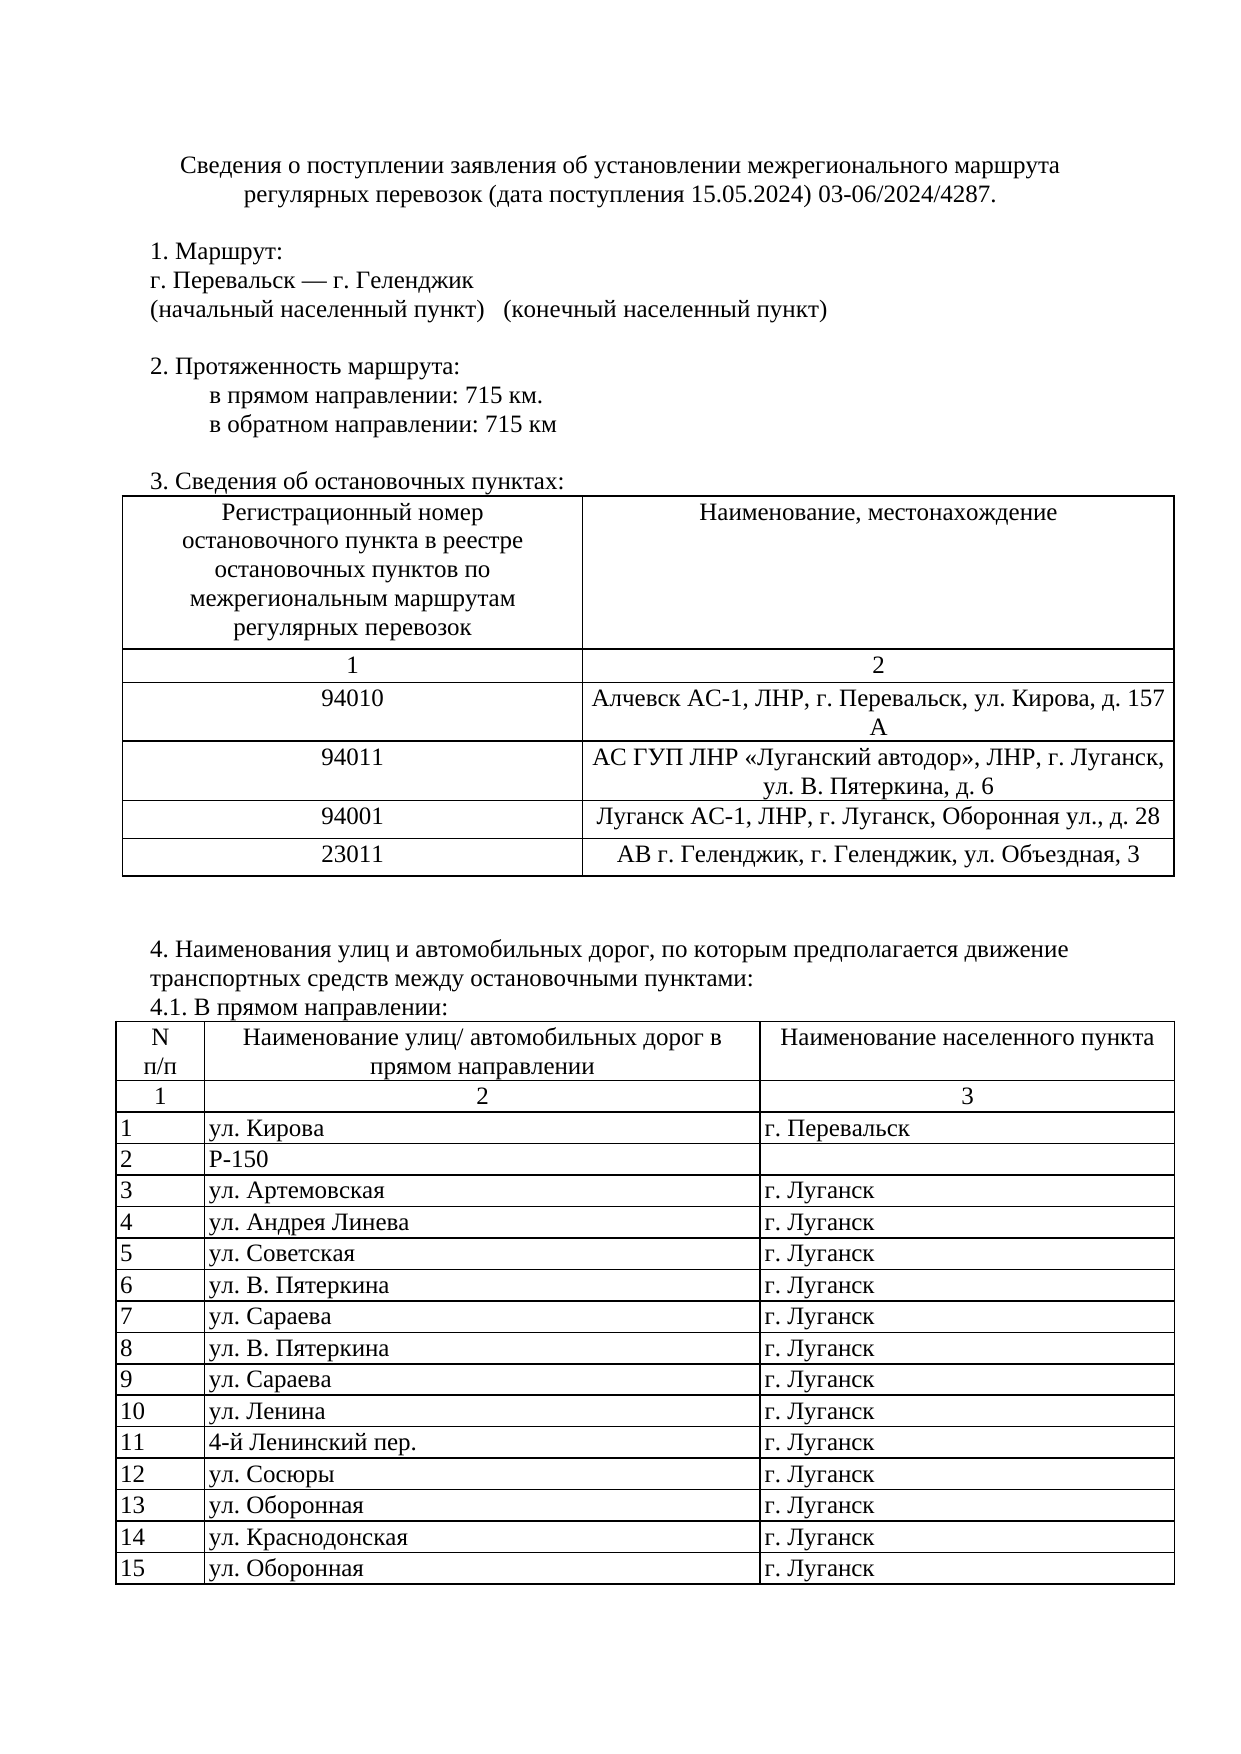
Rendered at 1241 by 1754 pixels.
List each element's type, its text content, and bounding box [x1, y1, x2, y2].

table_cell 6 [117, 1270, 204, 1300]
table_cell 23011 [123, 839, 582, 875]
table_header Наименование населенного пункта [761, 1022, 1174, 1080]
table_cell 2 [583, 650, 1173, 681]
table_cell 14 [117, 1522, 204, 1552]
table_cell 9 [117, 1365, 204, 1394]
table_cell 4 [117, 1207, 204, 1237]
text 3. Сведения об остановочных пунктах: [150, 466, 1090, 495]
table_cell [761, 1144, 1174, 1174]
table_cell г. Луганск [761, 1396, 1174, 1426]
table_cell г. Луганск [761, 1427, 1174, 1457]
table_cell г. Луганск [761, 1333, 1174, 1363]
text Сведения о поступлении заявления об установлении межрегионального маршрута регулярных перевозок (дата поступления 15.05.2024) 03-06/2024/4287. [150, 150, 1090, 207]
table_header N п/п [117, 1022, 204, 1080]
table_header Наименование, местонахождение [583, 497, 1173, 648]
table_cell ул. Андрея Линева [205, 1207, 759, 1237]
text 2. Протяженность маршрута: [150, 351, 1090, 380]
table_cell 11 [117, 1427, 204, 1457]
table_cell ул. Оборонная [205, 1490, 759, 1520]
table_cell Алчевск АС-1, ЛНР, г. Перевальск, ул. Кирова, д. 157 А [583, 683, 1173, 740]
table_cell АВ г. Геленджик, г. Геленджик, ул. Объездная, 3 [583, 839, 1173, 875]
table_cell г. Луганск [761, 1459, 1174, 1489]
table_cell 1 [123, 650, 582, 681]
table_cell ул. Советская [205, 1239, 759, 1268]
text (начальный населенный пункт) (конечный населенный пункт) [150, 294, 1090, 322]
table_header Наименование улиц/ автомобильных дорог в прямом направлении [205, 1022, 759, 1080]
text г. Перевальск — г. Геленджик [150, 265, 1090, 294]
table_cell 1 [117, 1081, 204, 1111]
text 4.1. В прямом направлении: [150, 992, 1090, 1021]
text 4. Наименования улиц и автомобильных дорог, по которым предполагается движение транспортных средств между остановочными пунктами: [150, 934, 1090, 992]
table_cell 8 [117, 1333, 204, 1363]
table_cell 4-й Ленинский пер. [205, 1427, 759, 1457]
table_cell 15 [117, 1553, 204, 1583]
table_cell ул. Артемовская [205, 1176, 759, 1206]
table_cell г. Луганск [761, 1553, 1174, 1583]
table_cell ул. Краснодонская [205, 1522, 759, 1552]
table_cell ул. Оборонная [205, 1553, 759, 1583]
table_cell ул. Сараева [205, 1365, 759, 1394]
text в обратном направлении: 715 км [150, 409, 1090, 437]
table_cell 94010 [123, 683, 582, 740]
table_cell ул. Ленина [205, 1396, 759, 1426]
table_cell 2 [205, 1081, 759, 1111]
table_cell 1 [117, 1113, 204, 1143]
table_cell 7 [117, 1302, 204, 1331]
table_cell г. Луганск [761, 1207, 1174, 1237]
table_cell 94011 [123, 742, 582, 799]
table_header Регистрационный номер остановочного пункта в реестре остановочных пунктов по межрегиональным маршрутам регулярных перевозок [123, 497, 582, 648]
table_cell ул. Кирова [205, 1113, 759, 1143]
table_cell ул. Сараева [205, 1302, 759, 1331]
table_cell г. Перевальск [761, 1113, 1174, 1143]
table_cell ул. В. Пятеркина [205, 1270, 759, 1300]
table_cell ул. В. Пятеркина [205, 1333, 759, 1363]
table_cell г. Луганск [761, 1270, 1174, 1300]
table_cell АС ГУП ЛНР «Луганский автодор», ЛНР, г. Луганск, ул. В. Пятеркина, д. 6 [583, 742, 1173, 799]
table_cell 13 [117, 1490, 204, 1520]
table_cell Р-150 [205, 1144, 759, 1174]
table_cell г. Луганск [761, 1176, 1174, 1206]
table_cell 94001 [123, 801, 582, 837]
table_cell 2 [117, 1144, 204, 1174]
text 1. Маршрут: [150, 236, 1090, 265]
table_cell Луганск АС-1, ЛНР, г. Луганск, Оборонная ул., д. 28 [583, 801, 1173, 837]
table_cell 3 [761, 1081, 1174, 1111]
table_cell ул. Сосюры [205, 1459, 759, 1489]
text в прямом направлении: 715 км. [150, 380, 1090, 409]
table_cell 12 [117, 1459, 204, 1489]
table_cell г. Луганск [761, 1522, 1174, 1552]
table_cell 10 [117, 1396, 204, 1426]
table_cell 5 [117, 1239, 204, 1268]
table_cell г. Луганск [761, 1490, 1174, 1520]
table_cell г. Луганск [761, 1365, 1174, 1394]
table_cell 3 [117, 1176, 204, 1206]
table_cell г. Луганск [761, 1302, 1174, 1331]
table_cell г. Луганск [761, 1239, 1174, 1268]
